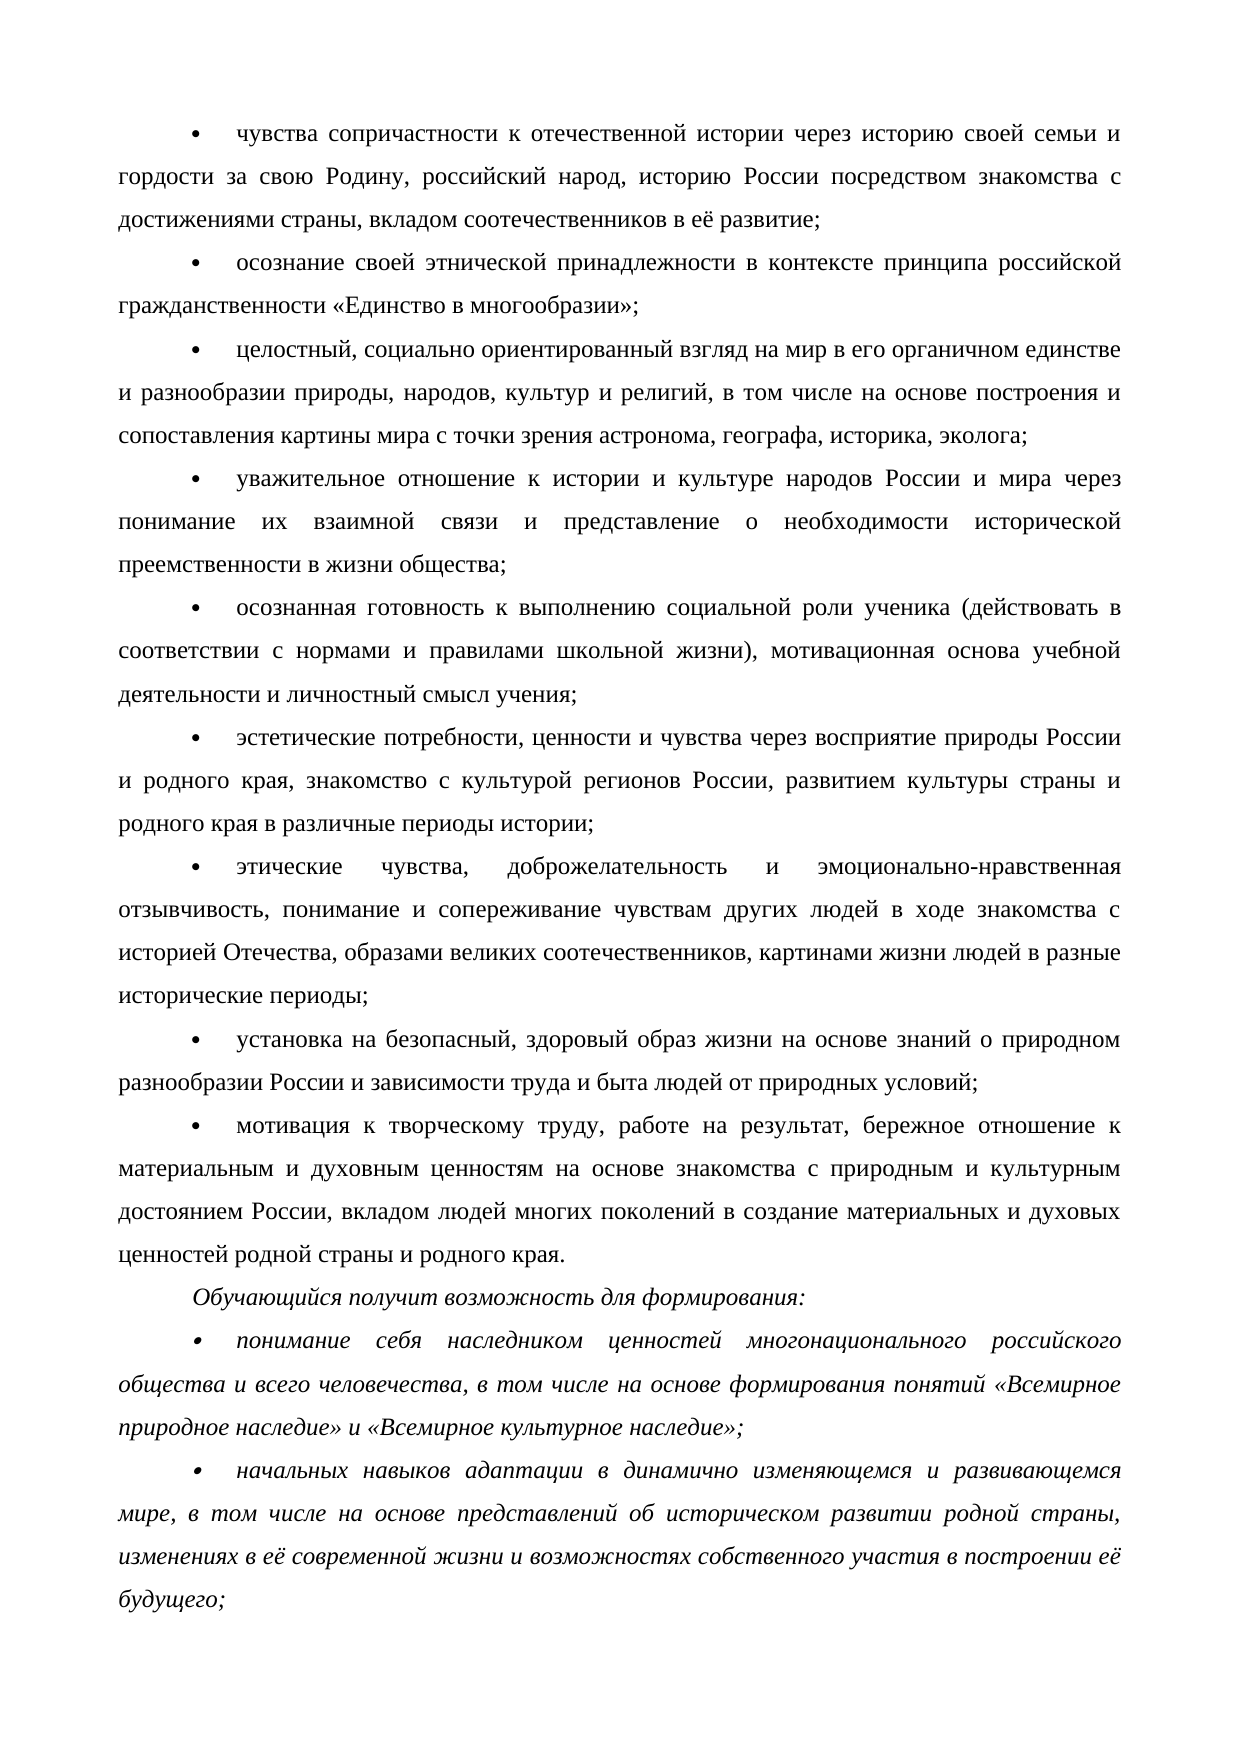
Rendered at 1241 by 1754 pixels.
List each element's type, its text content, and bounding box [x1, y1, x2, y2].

list целостный, социально ориентированный взгляд на мир в его органичном единстве и разнообразии природы, народов, культур и религий, в том числе на основе построения и сопоставления картины мира с точки зрения астронома, географа, историка, эколога; [118, 334, 1122, 449]
list чувства сопричастности к отечественной истории через историю своей семьи и гордости за свою Родину, российский народ, историю России посредством знакомства с достижениями страны, вкладом соотечественников в её развитие; [118, 118, 1122, 233]
list установка на безопасный, здоровый образ жизни на основе знаний о природном разнообразии России и зависимости труда и быта людей от природных условий; [118, 1024, 1122, 1096]
list осознание своей этнической принадлежности в контексте принципа российской гражданственности «Единство в многообразии»; [118, 247, 1122, 319]
list понимание себя наследником ценностей многонационального российского общества и всего человечества, в том числе на основе формирования понятий «Всемирное природное наследие» и «Всемирное культурное наследие»; [118, 1326, 1122, 1441]
list мотивация к творческому труду, работе на результат, бережное отношение к материальным и духовным ценностям на основе знакомства с природным и культурным достоянием России, вкладом людей многих поколений в создание материальных и духовых ценностей родной страны и родного края. [118, 1110, 1122, 1268]
list эстетические потребности, ценности и чувства через восприятие природы России и родного края, знакомство с культурой регионов России, развитием культуры страны и родного края в различные периоды истории; [118, 722, 1122, 837]
text Обучающийся получит возможность для формирования: [192, 1282, 1122, 1311]
list уважительное отношение к истории и культуре народов России и мира через понимание их взаимной связи и представление о необходимости исторической преемственности в жизни общества; [118, 463, 1122, 578]
list этические чувства, доброжелательность и эмоционально-нравственная отзывчивость, понимание и сопереживание чувствам других людей в ходе знакомства с историей Отечества, образами великих соотечественников, картинами жизни людей в разные исторические периоды; [118, 851, 1122, 1009]
list начальных навыков адаптации в динамично изменяющемся и развивающемся мире, в том числе на основе представлений об историческом развитии родной страны, изменениях в её современной жизни и возможностях собственного участия в построении её будущего; [118, 1455, 1122, 1613]
list осознанная готовность к выполнению социальной роли ученика (действовать в соответствии с нормами и правилами школьной жизни), мотивационная основа учебной деятельности и личностный смысл учения; [118, 592, 1122, 707]
